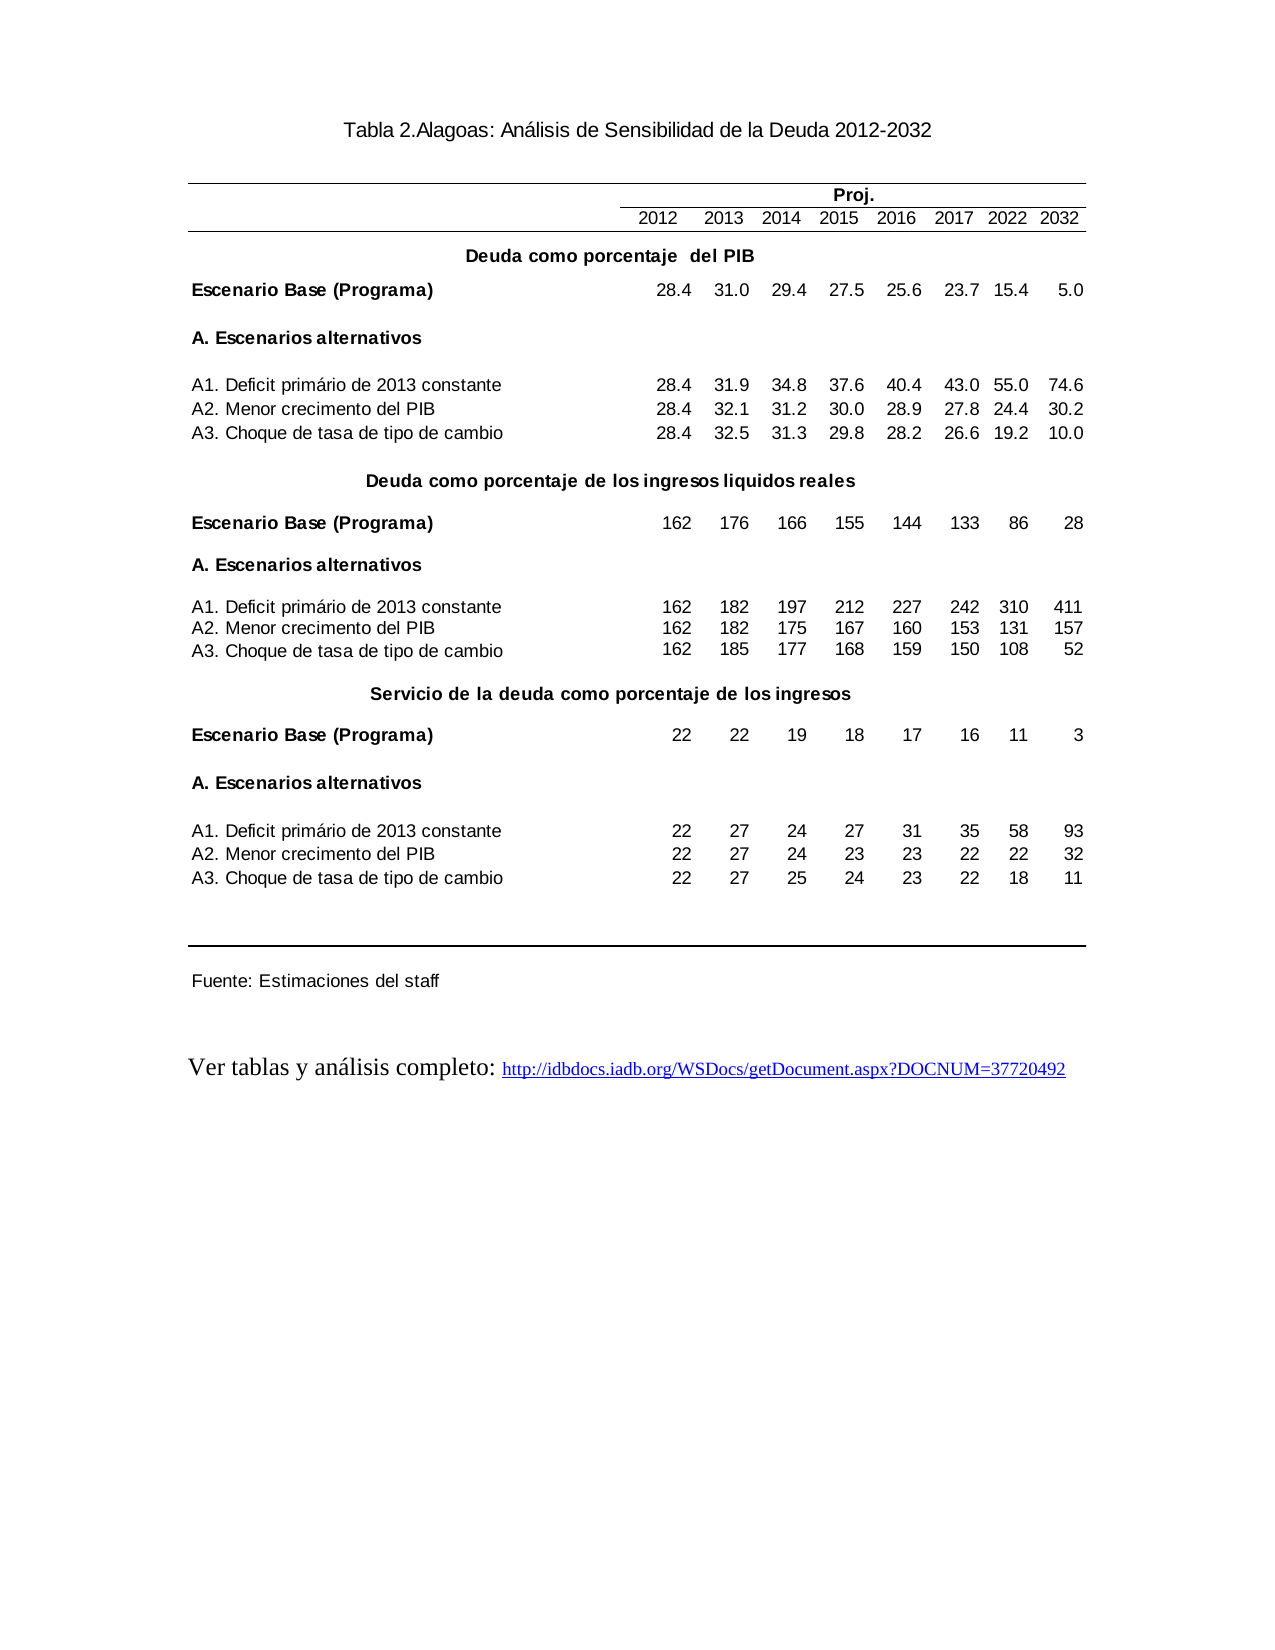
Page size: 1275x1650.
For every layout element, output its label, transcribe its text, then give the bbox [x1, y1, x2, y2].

text Ver tablas y análisis completo: http://idbdocs.iadb.org/WSDocs/getDocument.aspx?DOCNUM=37720492 [187, 1052, 1087, 1081]
